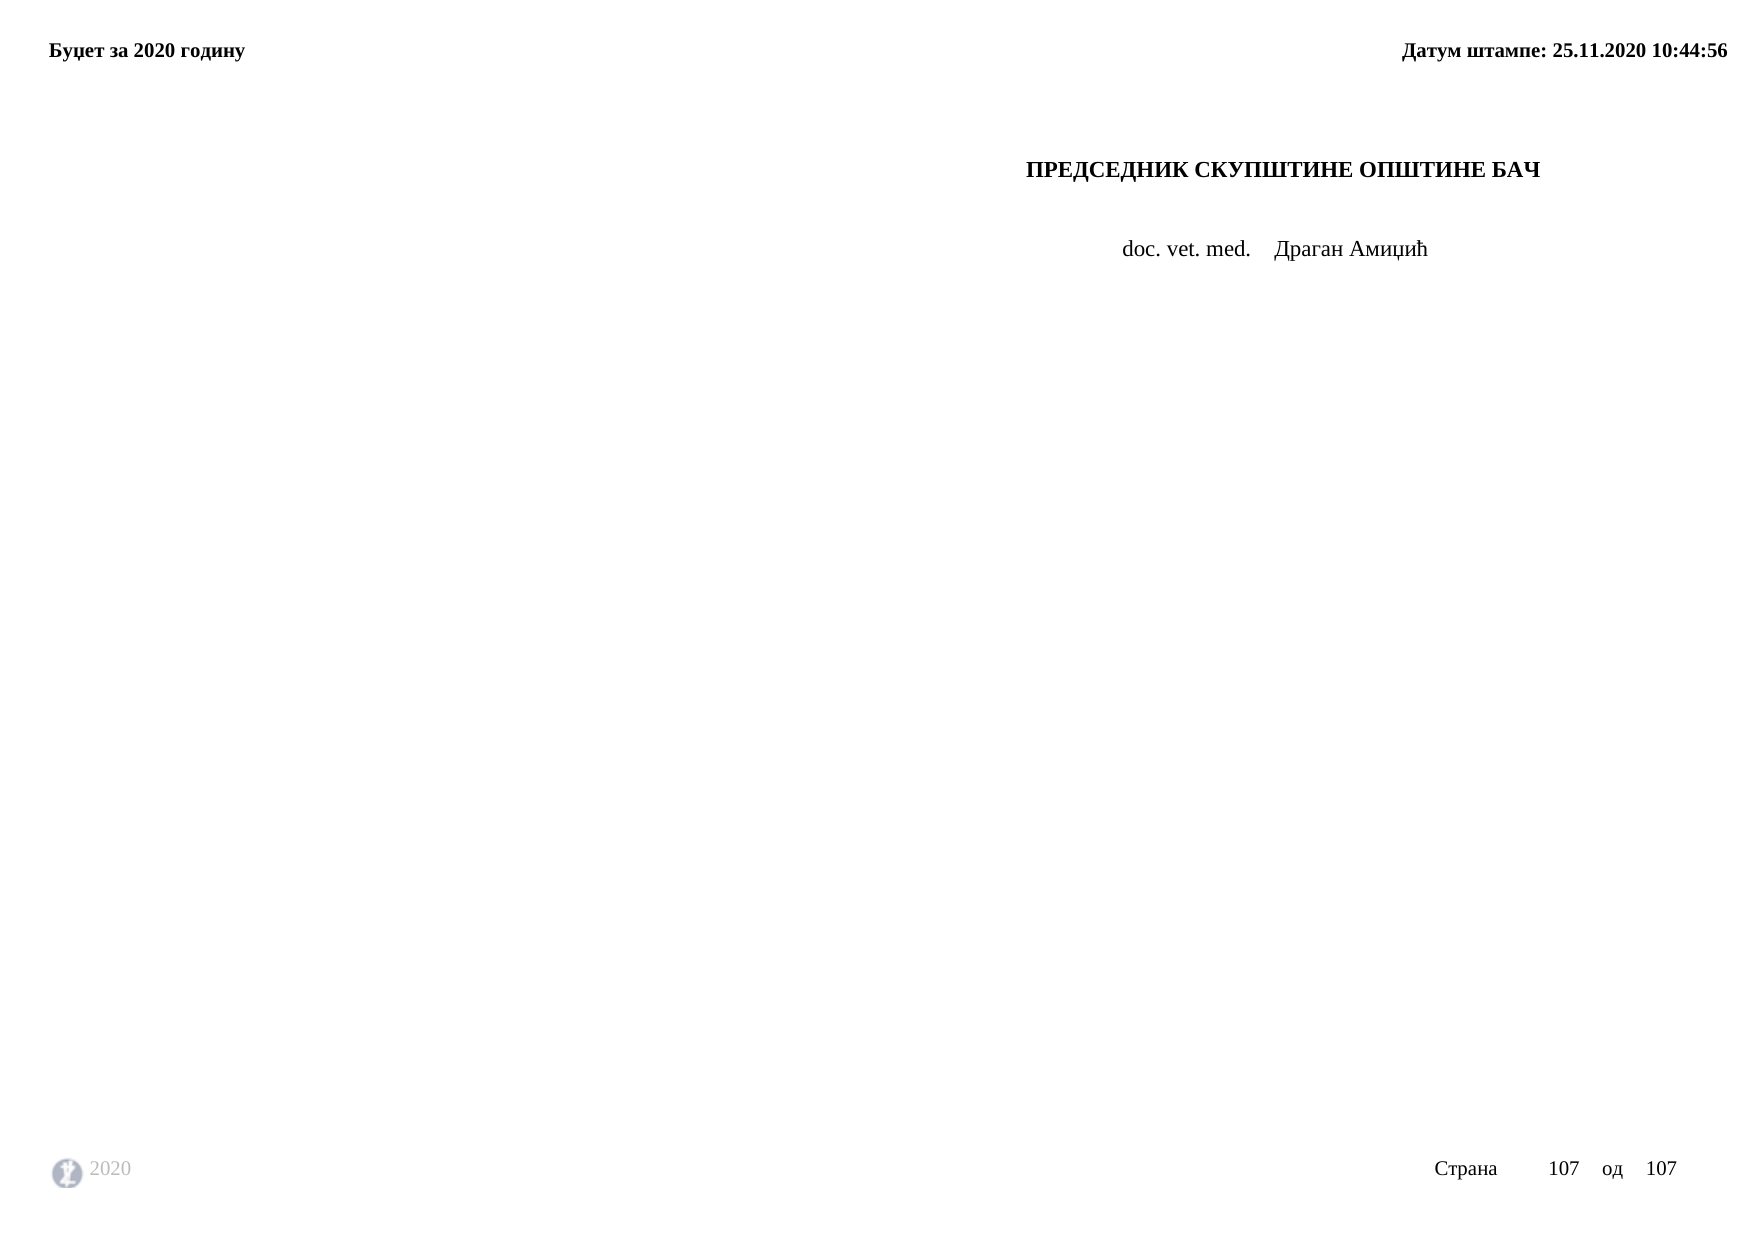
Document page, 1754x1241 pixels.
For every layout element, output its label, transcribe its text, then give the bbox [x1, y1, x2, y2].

picture [48, 1155, 87, 1188]
text ПРЕДСЕДНИК СКУПШТИНЕ ОПШТИНЕ БАЧ [850, 156, 1716, 182]
text doc. vet. med. Драган Амиџић [37, 235, 1716, 261]
